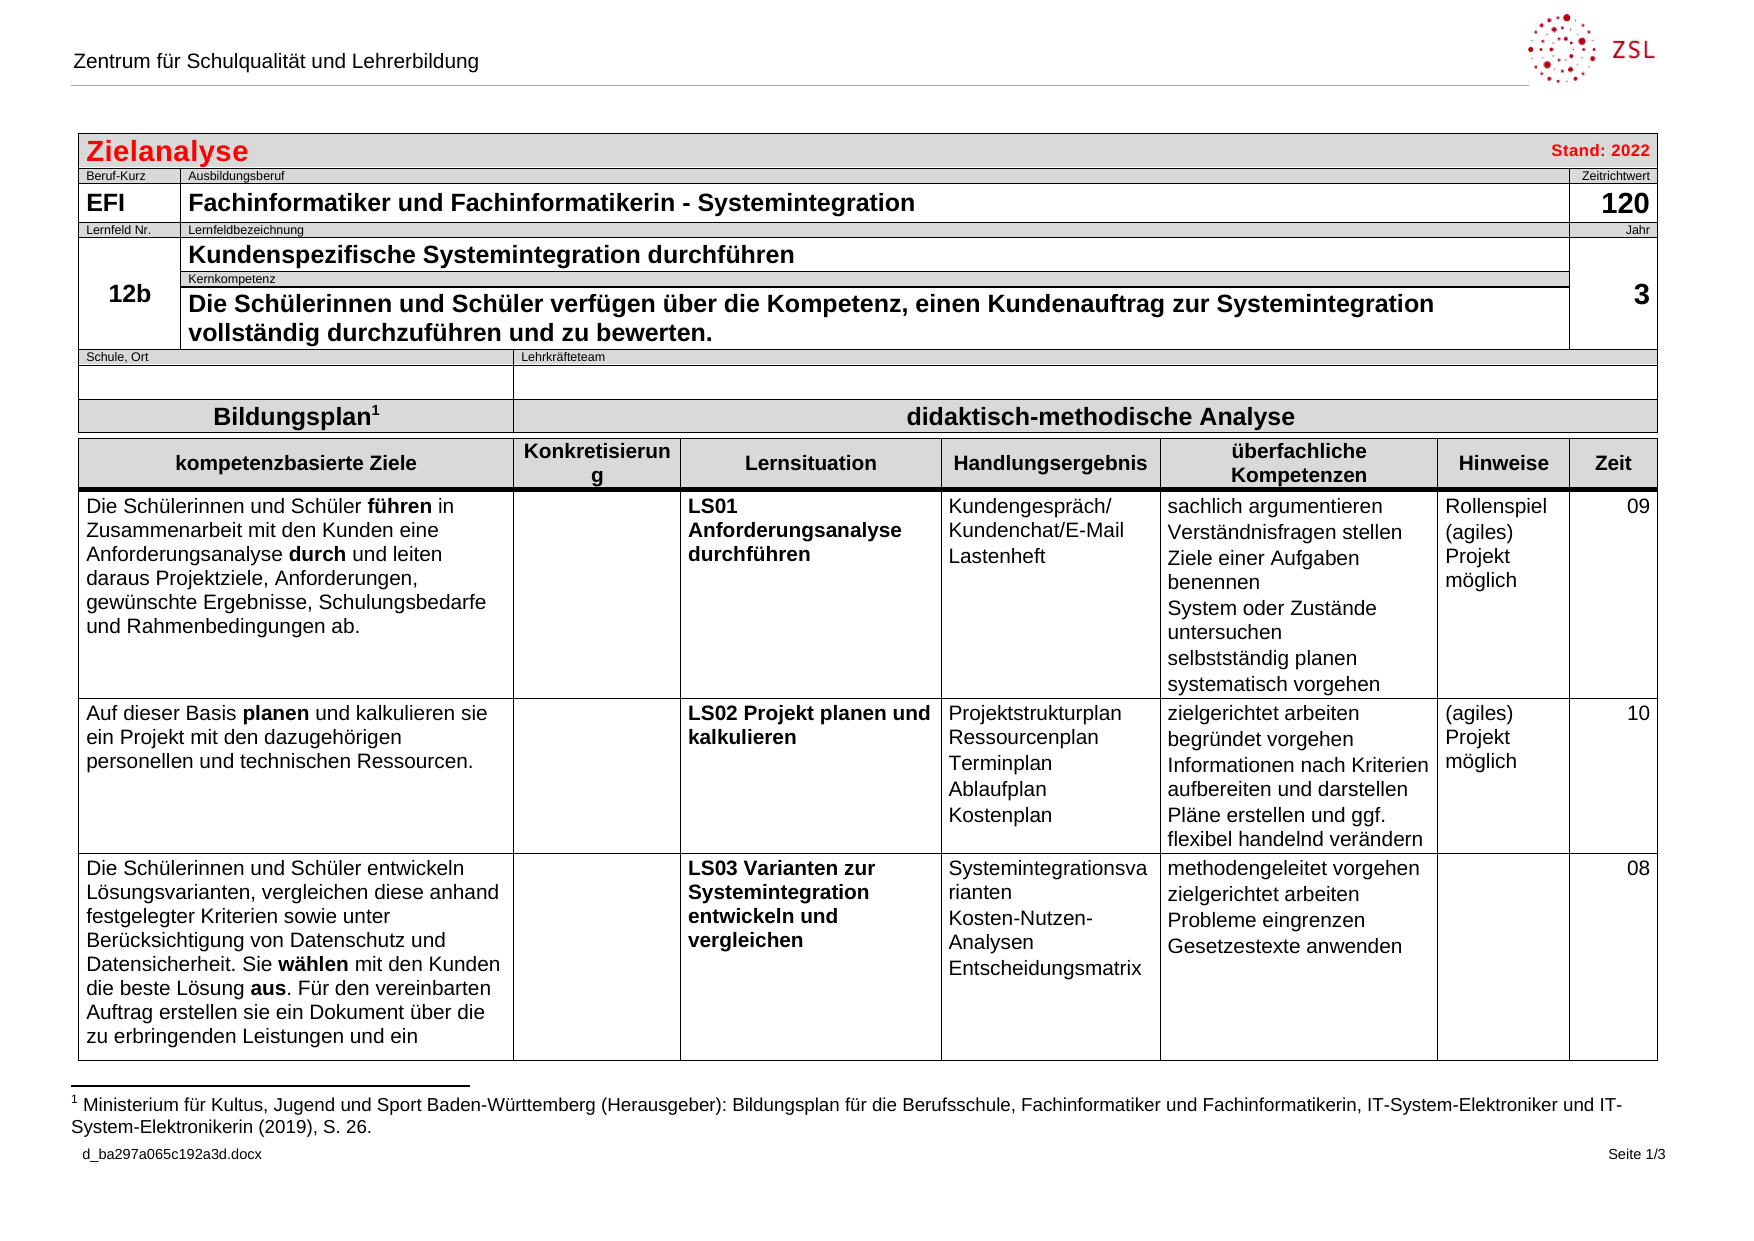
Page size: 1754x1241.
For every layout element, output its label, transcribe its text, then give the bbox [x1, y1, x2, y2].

table_header Zeit [1570, 439, 1657, 487]
table_cell [514, 699, 680, 853]
table_header Lernsituation [681, 439, 941, 487]
table_cell 10 [1570, 699, 1657, 853]
table_cell Projektstrukturplan Ressourcenplan Terminplan Ablaufplan Kostenplan [942, 699, 1160, 853]
table_cell Die Schülerinnen und Schüler führen in Zusammenarbeit mit den Kunden eine Anforderungsanalyse durch und leiten daraus Projektziele, Anforderungen, gewünschte Ergebnisse, Schulungsbedarfe und Rahmenbedingungen ab. [79, 492, 513, 698]
table_header kompetenzbasierte Ziele [79, 439, 513, 487]
table_cell [514, 366, 1657, 398]
table_header überfachliche Kompetenzen [1161, 439, 1437, 487]
table_cell methodengeleitet vorgehen zielgerichtet arbeiten Probleme eingrenzen Gesetzestexte anwenden [1161, 854, 1437, 1060]
table_cell Zeitrichtwert [1570, 169, 1657, 183]
table_cell Kernkompetenz [181, 272, 1569, 286]
table_cell Lernfeld Nr. [79, 223, 180, 237]
table_cell zielgerichtet arbeiten begründet vorgehen Informationen nach Kriterien aufbereiten und darstellen Pläne erstellen und ggf. flexibel handelnd verändern [1161, 699, 1437, 853]
table_header Handlungsergebnis [942, 439, 1160, 487]
table_cell Lernfeldbezeichnung [181, 223, 1569, 237]
table_cell Fachinformatiker und Fachinformatikerin - Systemintegration [181, 184, 1569, 222]
table_cell 120 [1570, 184, 1657, 222]
table_cell (agiles) Projekt möglich [1438, 699, 1569, 853]
table_cell [514, 854, 680, 1060]
table_cell 08 [1570, 854, 1657, 1060]
table_cell Die Schülerinnen und Schüler verfügen über die Kompetenz, einen Kundenauftrag zur Systemintegration vollständig durchzuführen und zu bewerten. [181, 288, 1569, 349]
table_header Konkretisierung [514, 439, 680, 487]
table_cell 3 [1570, 238, 1657, 349]
table_cell [79, 366, 513, 398]
picture [1526, 13, 1657, 85]
table_header Hinweise [1438, 439, 1569, 487]
table_cell Schule, Ort [79, 350, 513, 364]
table_cell sachlich argumentieren Verständnisfragen stellen Ziele einer Aufgaben benennen System oder Zustände untersuchen selbstständig planen systematisch vorgehen [1161, 492, 1437, 698]
table_cell 12b [79, 238, 180, 349]
table_cell [514, 492, 680, 698]
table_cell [79, 854, 513, 1060]
table_cell Rollenspiel (agiles) Projekt möglich [1438, 492, 1569, 698]
table_cell Auf dieser Basis planen und kalkulieren sie ein Projekt mit den dazugehörigen personellen und technischen Ressourcen. [79, 699, 513, 853]
table_cell Bildungsplan [79, 400, 513, 432]
table_cell LS01 Anforderungsanalyse durchführen [681, 492, 941, 698]
table_cell LS03 Varianten zur Systemintegration entwickeln und vergleichen [681, 854, 941, 1060]
table_header Zielanalyse [79, 134, 514, 167]
table_cell Beruf-Kurz [79, 169, 180, 183]
table_cell Lehrkräfteteam [514, 350, 1657, 364]
table_cell [1438, 854, 1569, 1060]
table_cell didaktisch-methodische Analyse [514, 400, 1657, 432]
table_cell EFI [79, 184, 180, 222]
table_cell Ausbildungsberuf [181, 169, 1569, 183]
table_cell Kundengespräch/ Kundenchat/E-Mail Lastenheft [942, 492, 1160, 698]
table_cell LS02 Projekt planen und kalkulieren [681, 699, 941, 853]
table_header Stand: 2022 [514, 134, 1657, 167]
table_cell Jahr [1570, 223, 1657, 237]
table_cell Systemintegrationsvarianten Kosten-Nutzen-Analysen Entscheidungsmatrix [942, 854, 1160, 1060]
table_cell 09 [1570, 492, 1657, 698]
table_cell Kundenspezifische Systemintegration durchführen [181, 238, 1569, 271]
